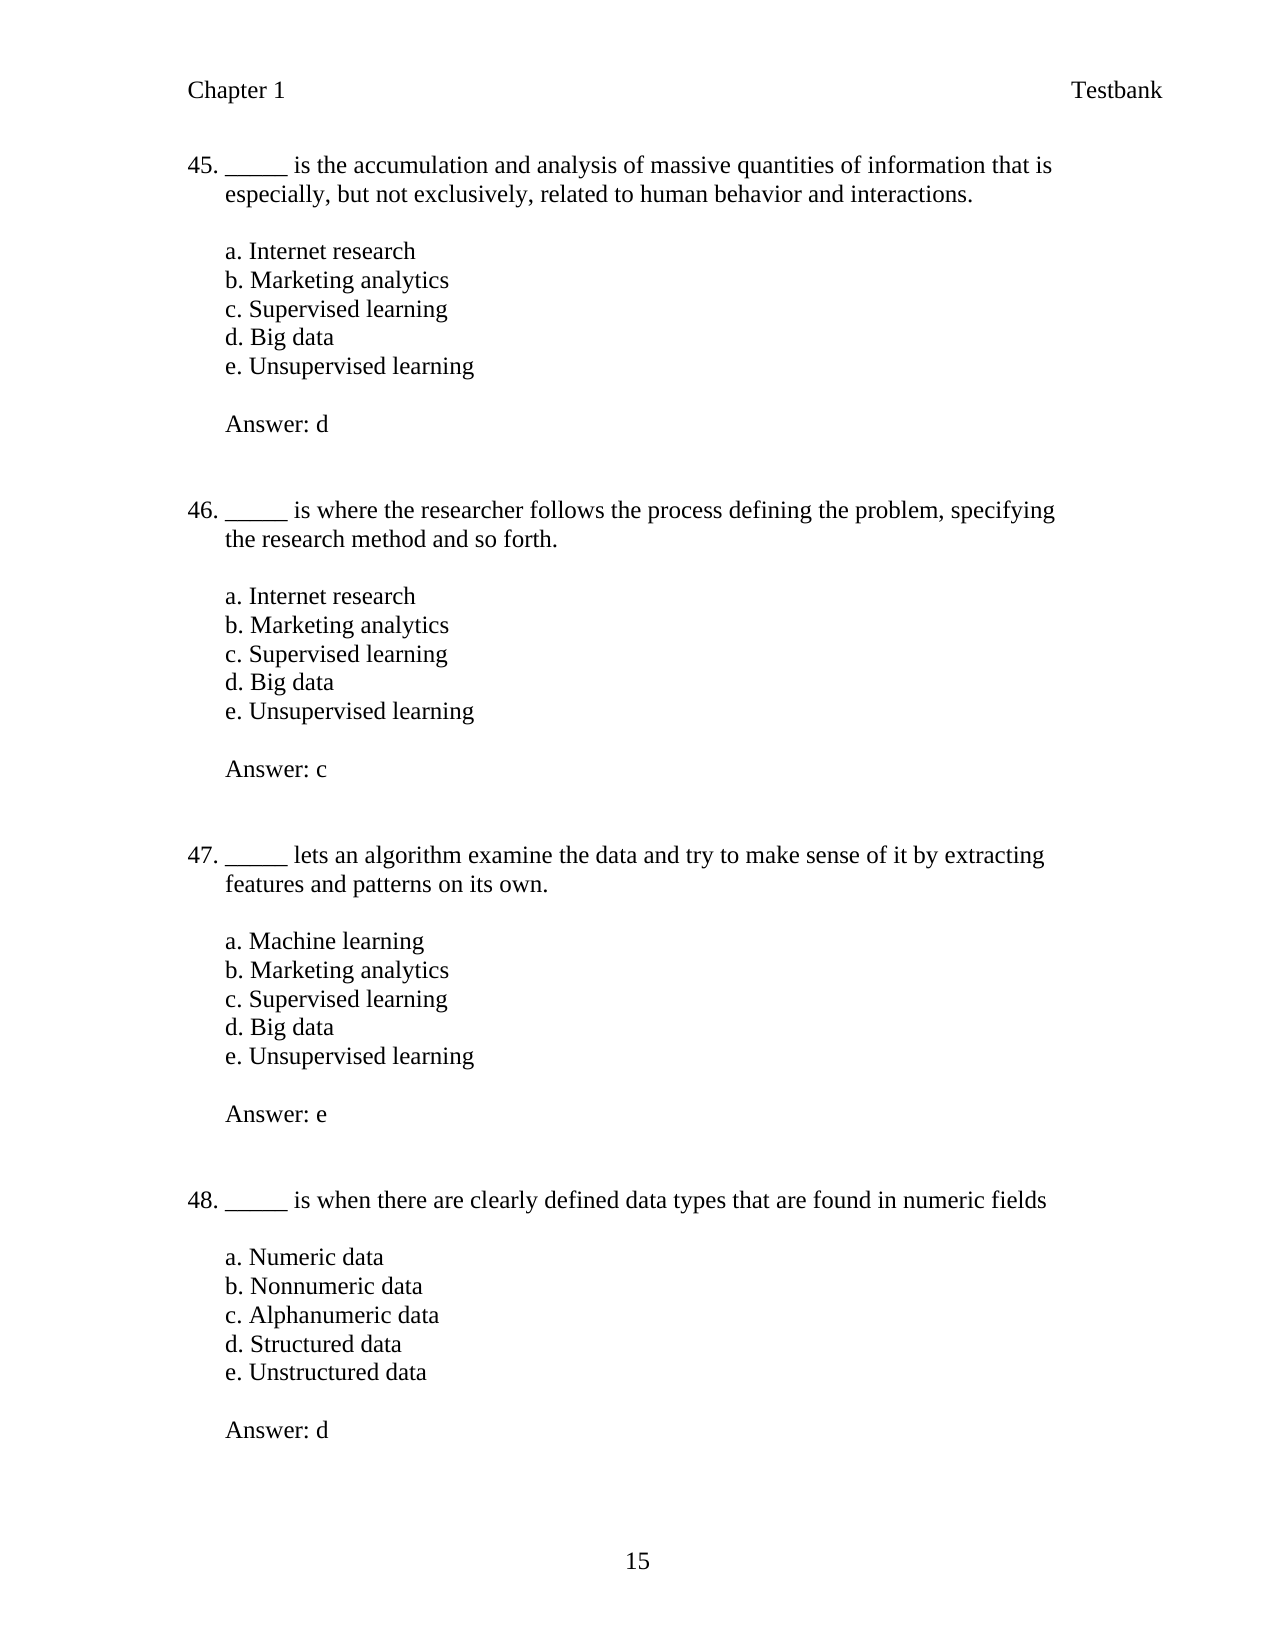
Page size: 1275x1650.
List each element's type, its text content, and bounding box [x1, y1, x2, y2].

text b. Marketing analytics [225, 955, 1087, 984]
text c. Supervised learning [225, 984, 1087, 1012]
list _____ is when there are clearly defined data types that are found in numeric fields [187, 1185, 1087, 1214]
text b. Marketing analytics [225, 265, 1087, 294]
text d. Big data [225, 667, 1087, 696]
text e. Unsupervised learning [225, 1041, 1087, 1070]
text b. Marketing analytics [225, 610, 1087, 639]
text d. Structured data [225, 1329, 1087, 1357]
text c. Alphanumeric data [225, 1300, 1087, 1329]
text e. Unsupervised learning [225, 696, 1087, 725]
text d. Big data [225, 322, 1087, 351]
text e. Unsupervised learning [225, 351, 1087, 380]
text Answer: c [225, 754, 1087, 782]
list _____ is the accumulation and analysis of massive quantities of information that is especially, but not exclusively, related to human behavior and interactions. [187, 150, 1087, 207]
list _____ lets an algorithm examine the data and try to make sense of it by extracting features and patterns on its own. [187, 840, 1087, 897]
text d. Big data [225, 1012, 1087, 1041]
text c. Supervised learning [225, 294, 1087, 322]
text a. Machine learning [225, 926, 1087, 955]
text Answer: e [225, 1099, 1087, 1127]
text Answer: d [225, 409, 1087, 437]
text a. Numeric data [225, 1242, 1087, 1271]
text b. Nonnumeric data [225, 1271, 1087, 1300]
text Answer: d [225, 1415, 1087, 1444]
text c. Supervised learning [225, 639, 1087, 667]
text a. Internet research [225, 236, 1087, 265]
text e. Unstructured data [225, 1357, 1087, 1386]
list _____ is where the researcher follows the process defining the problem, specifying the research method and so forth. [187, 495, 1087, 552]
text a. Internet research [225, 581, 1087, 610]
